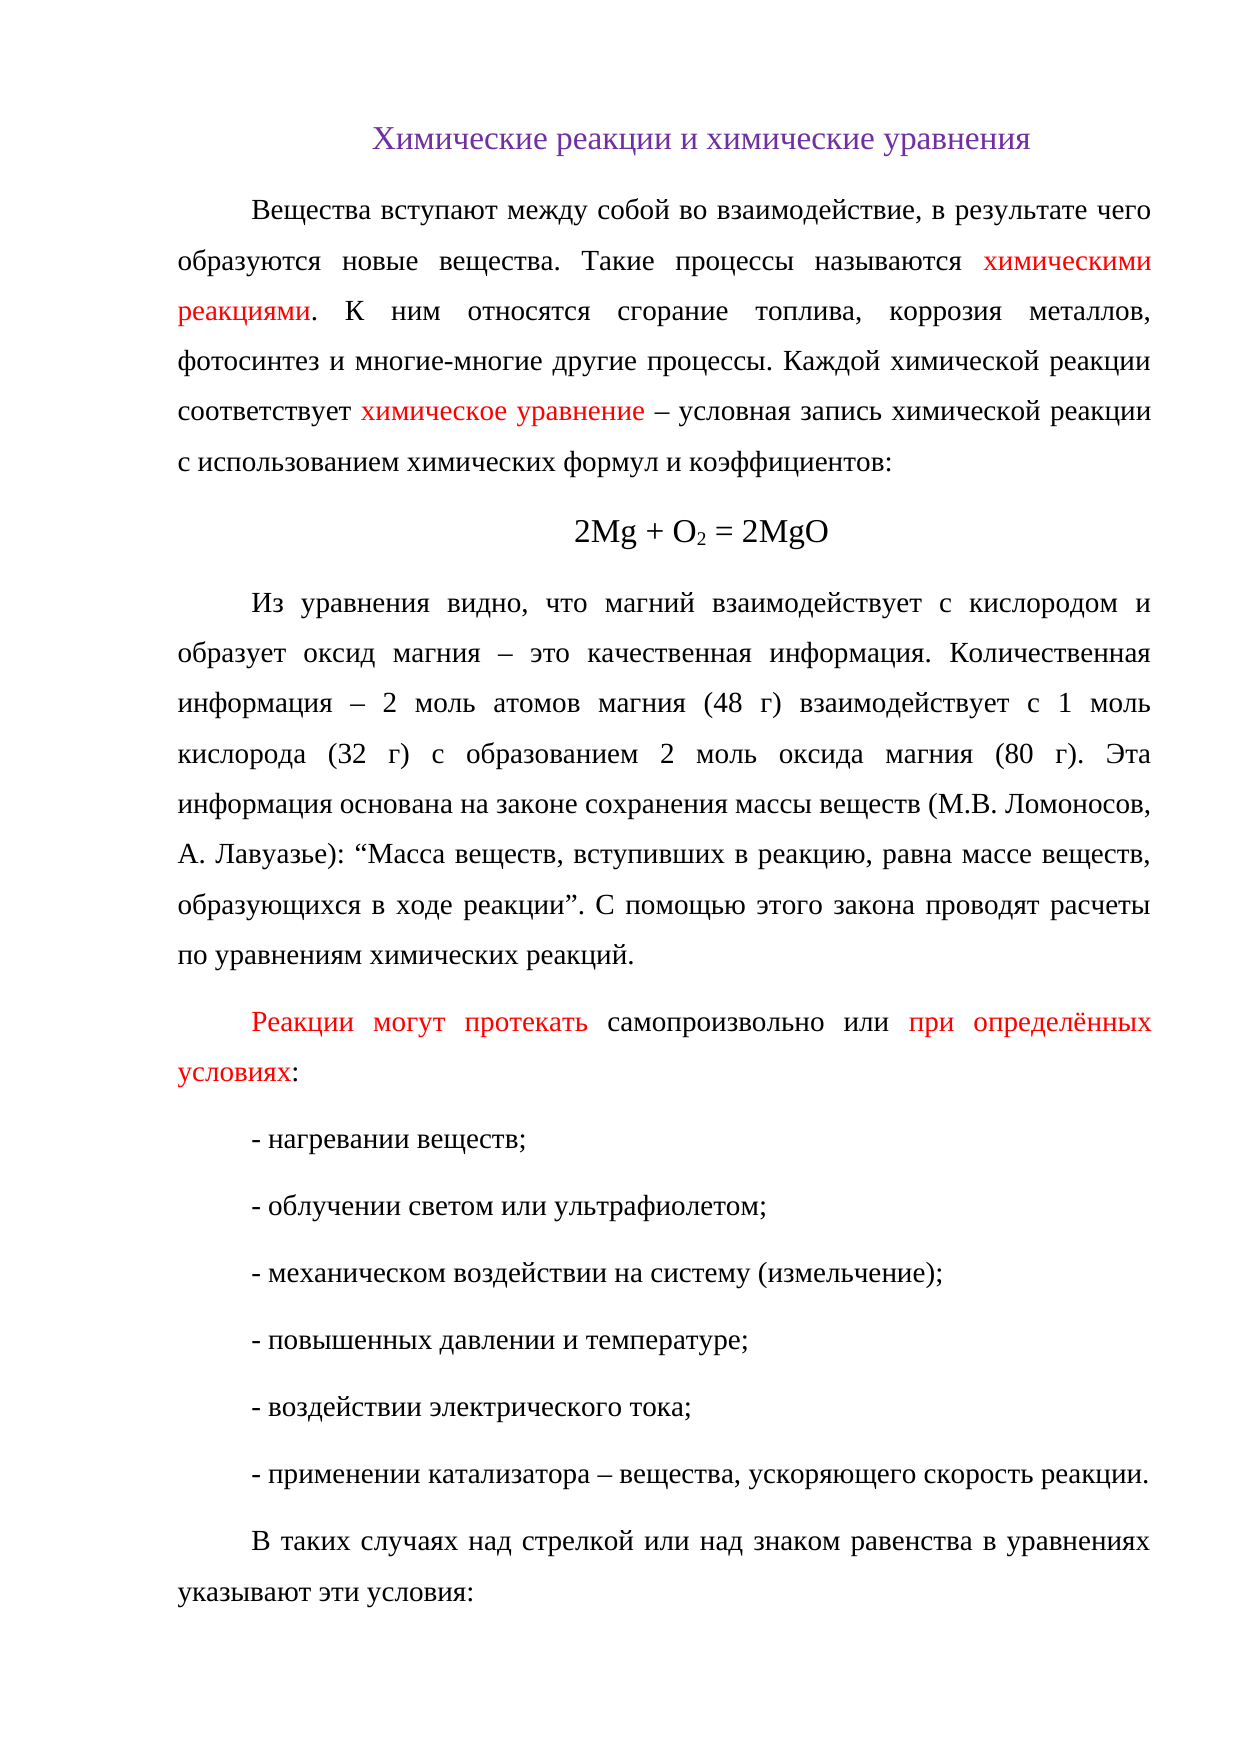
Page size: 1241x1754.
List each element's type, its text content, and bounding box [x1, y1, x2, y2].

text Вещества вступают между собой во взаимодействие, в результате чего образуются новые вещества. Такие процессы называются химическими реакциями. К ним относятся сгорание топлива, коррозия металлов, фотосинтез и многие-многие другие процессы. Каждой химической реакции соответствует химическое уравнение – условная запись химической реакции с использованием химических формул и коэффициентов: [177, 192, 1152, 477]
text - применении катализатора – вещества, ускоряющего скорость реакции. [177, 1456, 1152, 1490]
text - воздействии электрического тока; [177, 1389, 1152, 1423]
text Из уравнения видно, что магний взаимодействует с кислородом и образует оксид магния – это качественная информация. Количественная информация – 2 моль атомов магния (48 г) взаимодействует с 1 моль кислорода (32 г) с образованием 2 моль оксида магния (80 г). Эта информация основана на законе сохранения массы веществ (М.В. Ломоносов, А. Лавуазье): “Масса веществ, вступивших в реакцию, равна массе веществ, образующихся в ходе реакции”. С помощью этого закона проводят расчеты по уравнениям химических реакций. [177, 585, 1152, 971]
text 2Mg + O2 = 2MgO [177, 511, 1152, 549]
text Реакции могут протекать самопроизвольно или при определённых условиях: [177, 1004, 1152, 1088]
text В таких случаях над стрелкой или над знаком равенства в уравнениях указывают эти условия: [177, 1523, 1152, 1607]
text - механическом воздействии на систему (измельчение); [177, 1255, 1152, 1289]
text - облучении светом или ультрафиолетом; [177, 1188, 1152, 1222]
text - повышенных давлении и температуре; [177, 1322, 1152, 1356]
text - нагревании веществ; [177, 1121, 1152, 1155]
text Химические реакции и химические уравнения [177, 118, 1152, 156]
